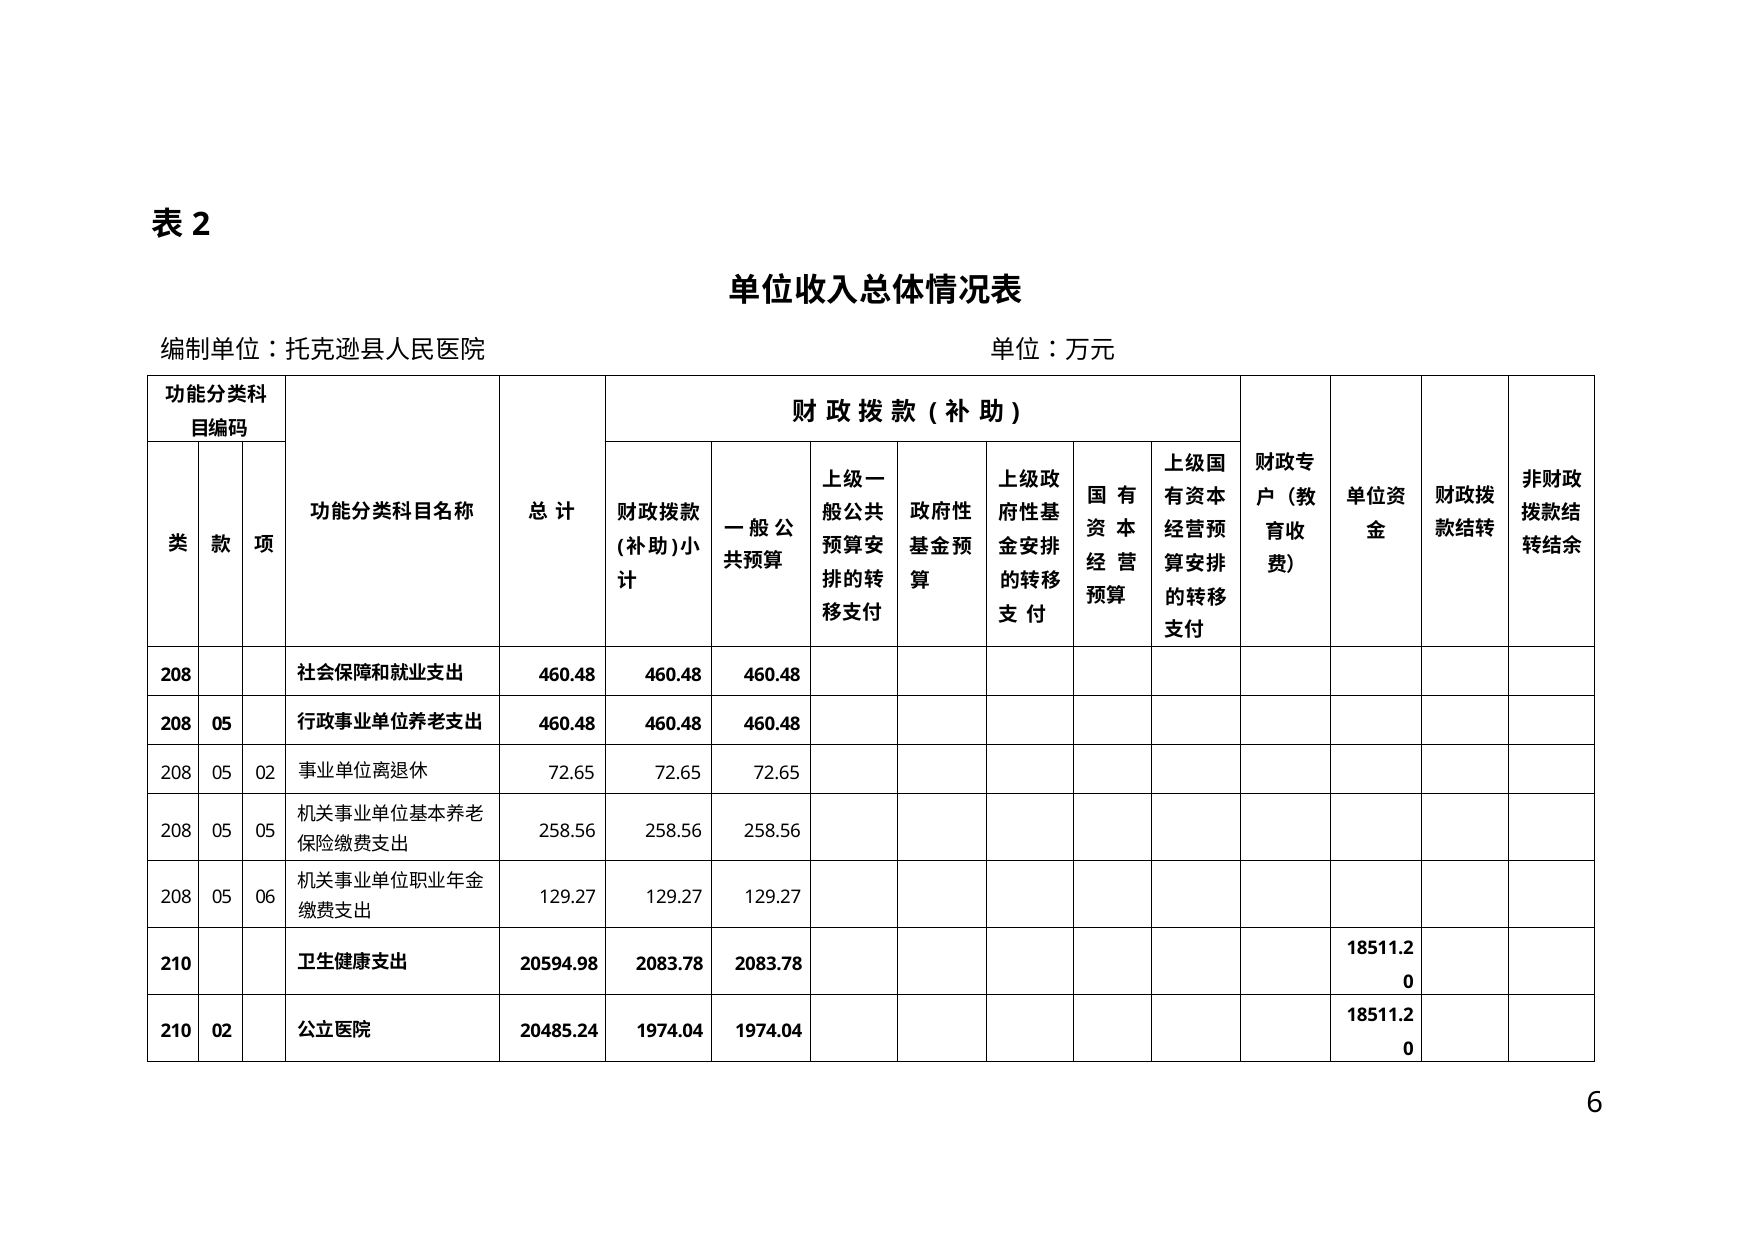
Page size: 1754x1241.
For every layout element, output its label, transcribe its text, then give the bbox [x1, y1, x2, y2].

table_cell 05 [199, 696, 242, 744]
table_cell [243, 696, 285, 744]
table_cell 72.65 [712, 745, 810, 793]
table_cell [1422, 794, 1508, 859]
table_header 财政拨 款结转 [1422, 376, 1508, 646]
table_cell [243, 995, 285, 1061]
table_cell 事业单位离退休 [286, 745, 499, 793]
table_cell 06 [243, 861, 285, 926]
table_cell [1509, 995, 1594, 1061]
table_cell [1241, 995, 1330, 1061]
table_cell 258.56 [712, 794, 810, 859]
table_cell [1241, 794, 1330, 859]
table_cell [1152, 696, 1240, 744]
table_cell [1074, 928, 1151, 993]
table_cell 社会保障和就业支出 [286, 647, 499, 695]
table_cell 国 有 资 本 经 营 预算 [1074, 442, 1151, 646]
text 表 2 [151, 203, 1604, 244]
table_cell [898, 696, 986, 744]
table_cell [243, 647, 285, 695]
table_cell 政府性 基金预 算 [898, 442, 986, 646]
table_cell [1152, 794, 1240, 859]
table_cell 72.65 [500, 745, 605, 793]
table_cell 460.48 [606, 696, 711, 744]
table_cell [1422, 696, 1508, 744]
table_cell [1241, 928, 1330, 993]
table_cell 上级一 般公共 预算安 排的转 移支付 [811, 442, 897, 646]
table_cell 行政事业单位养老支出 [286, 696, 499, 744]
table_cell [987, 696, 1073, 744]
table_cell 20485.24 [500, 995, 605, 1061]
table_cell 129.27 [712, 861, 810, 926]
table_cell 72.65 [606, 745, 711, 793]
table_cell [1152, 995, 1240, 1061]
table_cell 公立医院 [286, 995, 499, 1061]
table_cell 208 [148, 647, 198, 695]
table_cell [811, 995, 897, 1061]
table_cell [987, 995, 1073, 1061]
table_cell [1331, 794, 1421, 859]
table_cell [1509, 794, 1594, 859]
table_cell 款 [199, 442, 242, 646]
table_cell [1152, 647, 1240, 695]
table_cell [898, 861, 986, 926]
table_cell [811, 647, 897, 695]
table_cell [811, 745, 897, 793]
table_cell 258.56 [606, 794, 711, 859]
table_cell 208 [148, 861, 198, 926]
table_cell [1074, 794, 1151, 859]
table_cell [811, 928, 897, 993]
table_cell [1509, 647, 1594, 695]
table_cell 05 [243, 794, 285, 859]
table_header 总 计 [500, 376, 605, 646]
table_cell [1509, 928, 1594, 993]
table_cell 460.48 [500, 647, 605, 695]
table_cell 20594.98 [500, 928, 605, 993]
table_cell [987, 861, 1073, 926]
table_cell 1974.04 [712, 995, 810, 1061]
table_header 财政专 户（教 育收 费） [1241, 376, 1330, 646]
table_cell 460.48 [712, 647, 810, 695]
table_cell [1074, 696, 1151, 744]
table_cell [898, 928, 986, 993]
text 编制单位：托克逊县人民医院 单位：万元 [160, 334, 1604, 365]
table_cell [1152, 928, 1240, 993]
table_cell 18511.2 0 [1331, 928, 1421, 993]
table_cell [1074, 745, 1151, 793]
table_cell 上级国 有资本 经营预 算安排 的转移 支付 [1152, 442, 1240, 646]
table_cell 129.27 [500, 861, 605, 926]
table_cell 05 [199, 861, 242, 926]
table_cell [1074, 647, 1151, 695]
table_cell [987, 928, 1073, 993]
table_cell [1331, 745, 1421, 793]
table_cell 460.48 [606, 647, 711, 695]
table_cell 卫生健康支出 [286, 928, 499, 993]
table_cell 210 [148, 928, 198, 993]
table_cell [1509, 745, 1594, 793]
table_cell [1422, 995, 1508, 1061]
table_header 财 政 拨 款 ( 补 助 ) [606, 376, 1240, 441]
table_cell 460.48 [712, 696, 810, 744]
table_cell [1152, 861, 1240, 926]
table_cell [987, 745, 1073, 793]
table_cell [1241, 861, 1330, 926]
table_cell [1152, 745, 1240, 793]
table_header 非财政 拨款结 转结余 [1509, 376, 1594, 646]
table_cell 18511.2 0 [1331, 995, 1421, 1061]
table_cell [1422, 647, 1508, 695]
table_cell [1241, 647, 1330, 695]
table_cell 机关事业单位职业年金 缴费支出 [286, 861, 499, 926]
table_cell 208 [148, 745, 198, 793]
table_cell [1331, 696, 1421, 744]
table_cell 208 [148, 794, 198, 859]
table_cell 05 [199, 794, 242, 859]
table_header 功能分类科目名称 [286, 376, 499, 646]
table_cell [1509, 696, 1594, 744]
table_cell 一 般 公 共预算 [712, 442, 810, 646]
table_cell 2083.78 [606, 928, 711, 993]
table_cell [987, 647, 1073, 695]
table_cell 02 [199, 995, 242, 1061]
table_cell 258.56 [500, 794, 605, 859]
table_cell [1422, 928, 1508, 993]
table_cell 机关事业单位基本养老 保险缴费支出 [286, 794, 499, 859]
table_cell 210 [148, 995, 198, 1061]
table_cell [1422, 861, 1508, 926]
table_cell 129.27 [606, 861, 711, 926]
table_cell [1241, 696, 1330, 744]
table_cell [811, 696, 897, 744]
table_cell [1074, 861, 1151, 926]
table_cell 460.48 [500, 696, 605, 744]
table_cell 类 [148, 442, 198, 646]
table_cell 项 [243, 442, 285, 646]
table_cell 02 [243, 745, 285, 793]
table_cell 2083.78 [712, 928, 810, 993]
table_cell [1331, 861, 1421, 926]
table_cell 上级政 府性基 金安排 的转移 支 付 [987, 442, 1073, 646]
table_cell [1422, 745, 1508, 793]
table_cell [243, 928, 285, 993]
table_cell 1974.04 [606, 995, 711, 1061]
table_cell [811, 861, 897, 926]
table_cell 财政拨款 (补助)小 计 [606, 442, 711, 646]
table_cell [898, 647, 986, 695]
table_cell [1331, 647, 1421, 695]
table_cell [898, 794, 986, 859]
table_cell [1074, 995, 1151, 1061]
text 单位收入总体情况表 [728, 270, 1604, 310]
table_header 单位资 金 [1331, 376, 1421, 646]
table_header 功能分类科 目编码 [148, 376, 285, 441]
table_cell [987, 794, 1073, 859]
table_cell [898, 745, 986, 793]
table_cell [199, 647, 242, 695]
table_cell 208 [148, 696, 198, 744]
table_cell [1509, 861, 1594, 926]
table_cell [898, 995, 986, 1061]
table_cell [811, 794, 897, 859]
table_cell 05 [199, 745, 242, 793]
table_cell [199, 928, 242, 993]
table_cell [1241, 745, 1330, 793]
